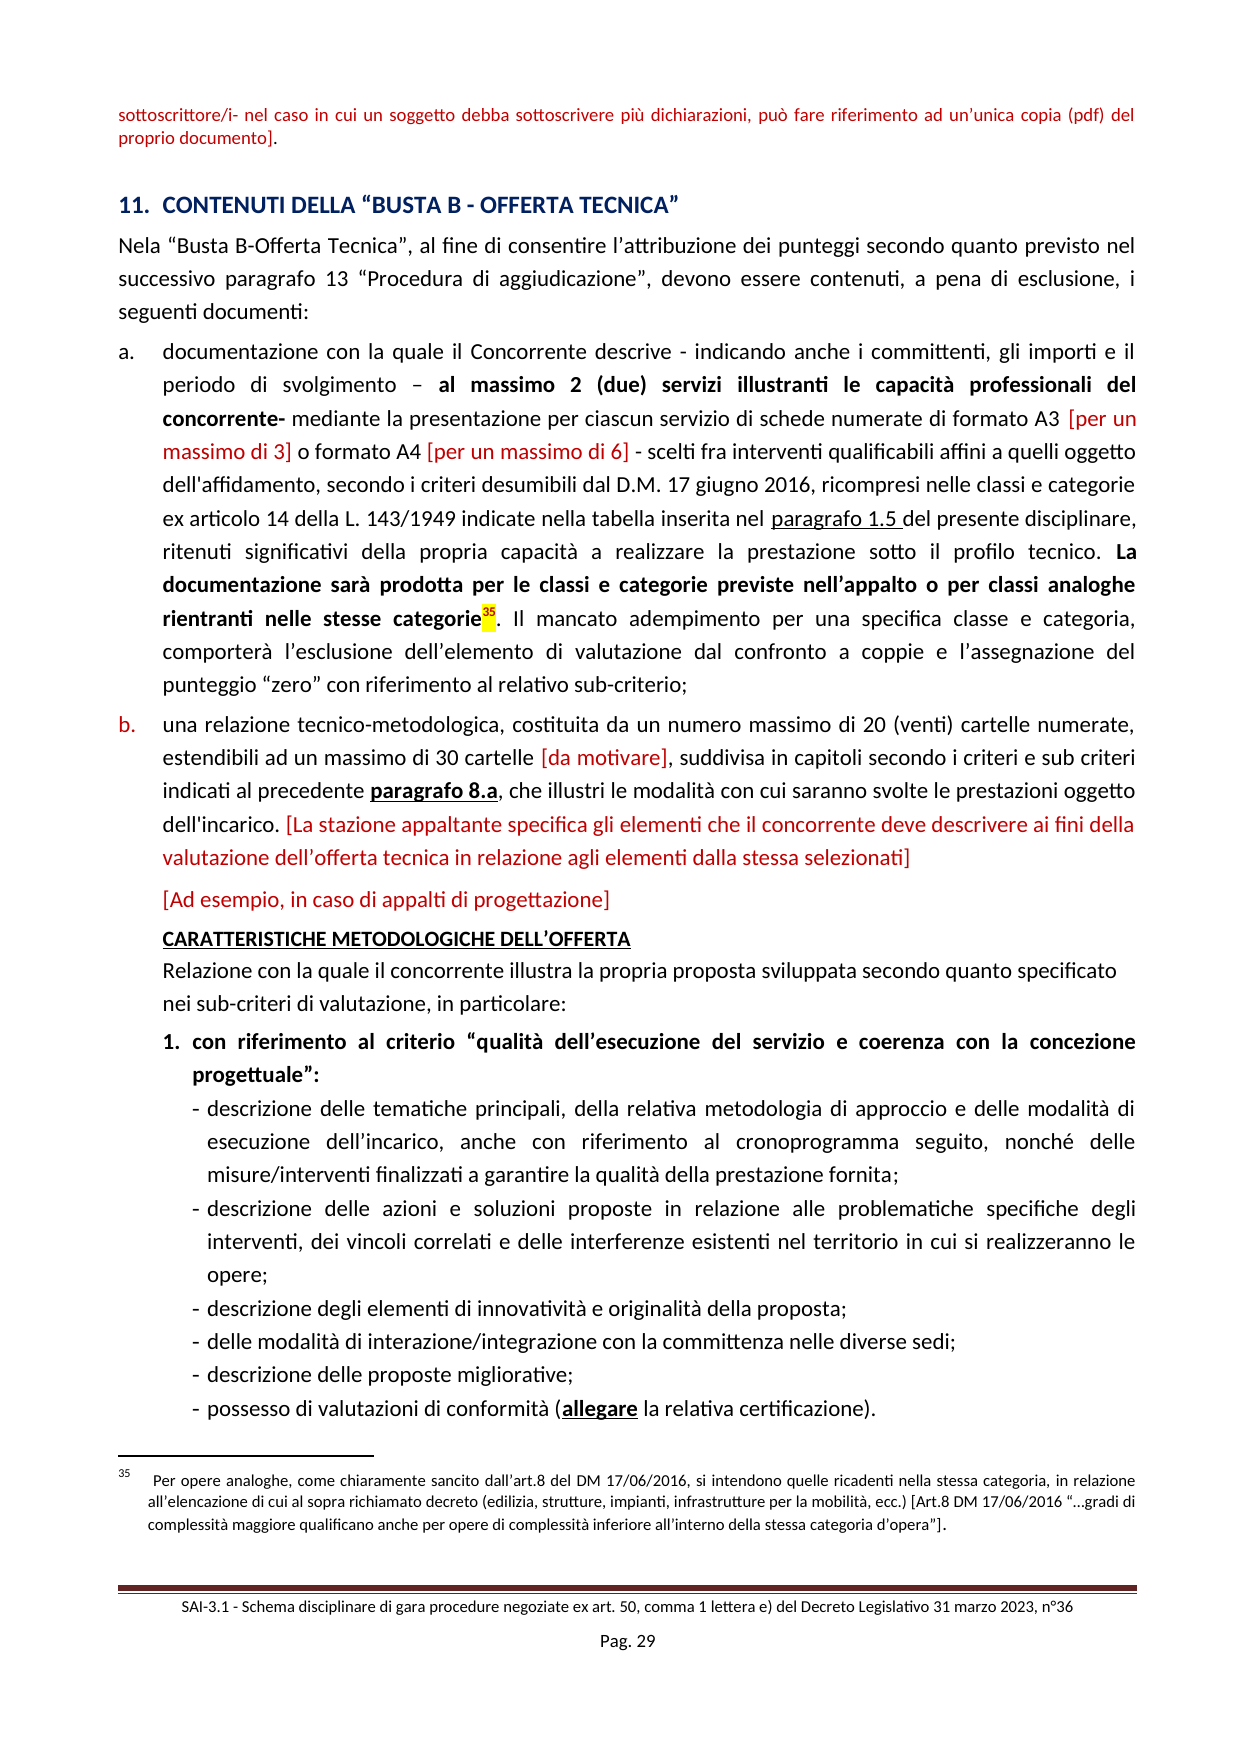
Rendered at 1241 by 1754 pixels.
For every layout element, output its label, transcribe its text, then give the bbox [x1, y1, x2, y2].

text CARATTERISTICHE METODOLOGICHE DELL’OFFERTA [162, 925, 1137, 952]
list descrizione delle proposte migliorative; [192, 1356, 1137, 1389]
list documentazione con la quale il Concorrente descrive - indicando anche i committenti, gli importi e il periodo di svolgimento – al massimo 2 (due) servizi illustranti le capacità professionali del concorrente- mediante la presentazione per ciascun servizio di schede numerate di formato A3 [per un massimo di 3] o formato A4 [per un massimo di 6] - scelti fra interventi qualificabili affini a quelli oggetto dell'affidamento, secondo i criteri desumibili dal D.M. 17 giugno 2016, ricompresi nelle classi e categorie ex articolo 14 della L. 143/1949 indicate nella tabella inserita nel paragrafo 1.5 del presente disciplinare, ritenuti significativi della propria capacità a realizzare la prestazione sotto il profilo tecnico. La documentazione sarà prodotta per le classi e categorie previste nell’appalto o per classi analoghe rientranti nelle stesse categorie. Il mancato adempimento per una specifica classe e categoria, comporterà l’esclusione dell’elemento di valutazione dal confronto a coppie e l’assegnazione del punteggio “zero” con riferimento al relativo sub-criterio; [118, 333, 1137, 699]
list una relazione tecnico-metodologica, costituita da un numero massimo di 20 (venti) cartelle numerate, estendibili ad un massimo di 30 cartelle [da motivare], suddivisa in capitoli secondo i criteri e sub criteri indicati al precedente paragrafo 8.a, che illustri le modalità con cui saranno svolte le prestazioni oggetto dell'incarico. [La stazione appaltante specifica gli elementi che il concorrente deve descrivere ai fini della valutazione dell’offerta tecnica in relazione agli elementi dalla stessa selezionati] [118, 706, 1137, 872]
list descrizione delle azioni e soluzioni proposte in relazione alle problematiche specifiche degli interventi, dei vincoli correlati e delle interferenze esistenti nel territorio in cui si realizzeranno le opere; [192, 1189, 1137, 1289]
list con riferimento al criterio “qualità dell’esecuzione del servizio e coerenza con la concezione progettuale”: [162, 1023, 1137, 1089]
text Relazione con la quale il concorrente illustra la propria proposta sviluppata secondo quanto specificato nei sub-criteri di valutazione, in particolare: [162, 952, 1137, 1018]
list delle modalità di interazione/integrazione con la committenza nelle diverse sedi; [192, 1323, 1137, 1356]
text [118, 103, 1137, 149]
list descrizione degli elementi di innovatività e originalità della proposta; [192, 1289, 1137, 1323]
text [Ad esempio, in caso di appalti di progettazione] [162, 885, 1137, 913]
list descrizione delle tematiche principali, della relativa metodologia di approccio e delle modalità di esecuzione dell’incarico, anche con riferimento al cronoprogramma seguito, nonché delle misure/interventi finalizzati a garantire la qualità della prestazione fornita; [192, 1089, 1137, 1189]
subtitle CONTENUTI DELLA “BUSTA B - OFFERTA TECNICA” [118, 187, 1137, 220]
text Nela “Busta B-Offerta Tecnica”, al fine di consentire l’attribuzione dei punteggi secondo quanto previsto nel successivo paragrafo 13 “Procedura di aggiudicazione”, devono essere contenuti, a pena di esclusione, i seguenti documenti: [118, 226, 1137, 326]
list possesso di valutazioni di conformità (allegare la relativa certificazione). [192, 1389, 1137, 1423]
